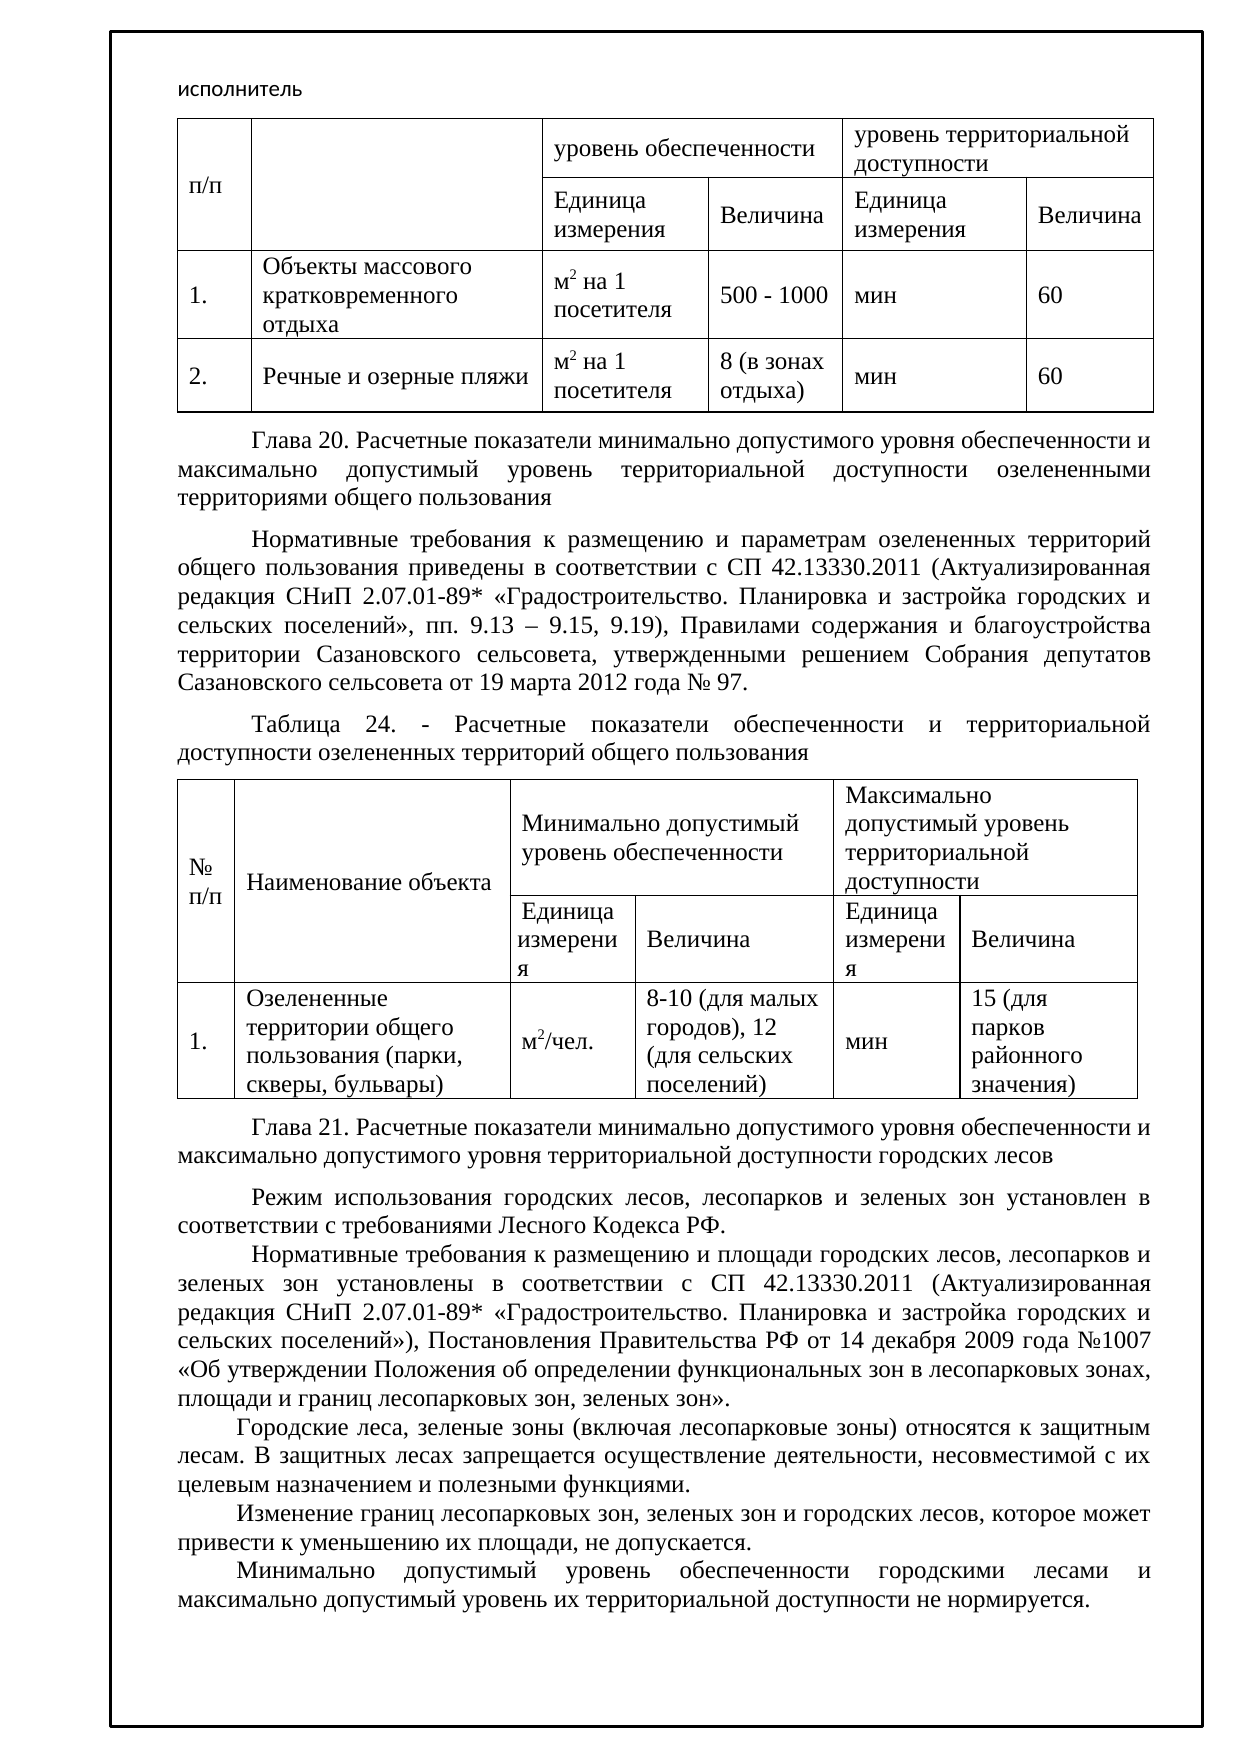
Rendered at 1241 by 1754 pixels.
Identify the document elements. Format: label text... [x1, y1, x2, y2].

table_cell мин [834, 983, 959, 1098]
table_cell Озелененные территории общего пользования (парки, скверы, бульвары) [235, 983, 510, 1098]
table_cell м2 на 1 посетителя [543, 339, 708, 411]
table_cell 15 (для парков районного значения) [961, 983, 1137, 1098]
table_header № п/п [178, 119, 251, 250]
table_cell м2 на 1 посетителя [543, 251, 708, 338]
text Глава 20. Расчетные показатели минимально допустимого уровня обеспеченности и максимально допустимый уровень территориальной доступности озелененными территориями общего пользования [177, 425, 1152, 511]
text Таблица 24. - Расчетные показатели обеспеченности и территориальной доступности озелененных территорий общего пользования [177, 709, 1152, 766]
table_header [252, 119, 542, 250]
text Режим использования городских лесов, лесопарков и зеленых зон установлен в соответствии с требованиями Лесного Кодекса РФ. [177, 1182, 1152, 1239]
text Нормативные требования к размещению и параметрам озелененных территорий общего пользования приведены в соответствии с СП 42.13330.2011 (Актуализированная редакция СНиП 2.07.01-89* «Градостроительство. Планировка и застройка городских и сельских поселений», пп. 9.13 – 9.15, 9.19), Правилами содержания и благоустройства территории Сазановского сельсовета, утвержденными решением Собрания депутатов Сазановского сельсовета от 19 марта 2012 года № 97. [177, 524, 1152, 696]
table_header Наименование объекта [235, 780, 510, 982]
table_cell Величина [961, 896, 1137, 982]
text Нормативные требования к размещению и площади городских лесов, лесопарков и зеленых зон установлены в соответствии с СП 42.13330.2011 (Актуализированная редакция СНиП 2.07.01-89* «Градостроительство. Планировка и застройка городских и сельских поселений»), Постановления Правительства РФ от 14 декабря 2009 года №1007 «Об утверждении Положения об определении функциональных зон в лесопарковых зонах, площади и границ лесопарковых зон, зеленых зон». [177, 1239, 1152, 1412]
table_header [543, 119, 842, 177]
table_cell м2/чел. [511, 983, 635, 1098]
table_header Минимально допустимый уровень обеспеченности [511, 780, 833, 895]
table_cell 60 [1027, 339, 1153, 411]
table_cell Единица измерения [834, 896, 959, 982]
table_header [843, 119, 1153, 177]
table_cell Величина [709, 178, 842, 250]
text Изменение границ лесопарковых зон, зеленых зон и городских лесов, которое может привести к уменьшению их площади, не допускается. [177, 1498, 1152, 1555]
table_cell Объекты массового кратковременного отдыха [252, 251, 542, 338]
table_cell Единица измерения [543, 178, 708, 250]
text Глава 21. Расчетные показатели минимально допустимого уровня обеспеченности и максимально допустимого уровня территориальной доступности городских лесов [177, 1112, 1152, 1169]
table_cell мин [843, 251, 1026, 338]
table_cell 8-10 (для малых городов), 12 (для сельских поселений) [636, 983, 833, 1098]
table_cell Величина [1027, 178, 1153, 250]
table_cell Величина [636, 896, 833, 982]
table_cell 500 - 1000 [709, 251, 842, 338]
table_cell 1. [178, 251, 251, 338]
table_cell 1. [178, 983, 234, 1098]
table_cell мин [843, 339, 1026, 411]
table_cell 8 (в зонах отдыха) [709, 339, 842, 411]
text Городские леса, зеленые зоны (включая лесопарковые зоны) относятся к защитным лесам. В защитных лесах запрещается осуществление деятельности, несовместимой с их целевым назначением и полезными функциями. [177, 1412, 1152, 1498]
text Минимально допустимый уровень обеспеченности городскими лесами и максимально допустимый уровень их территориальной доступности не нормируется. [177, 1555, 1152, 1613]
table_cell 2. [178, 339, 251, 411]
table_cell Единица измерения [511, 896, 635, 982]
table_cell Единица измерения [843, 178, 1026, 250]
table_header № п/п [178, 780, 234, 982]
table_cell 60 [1027, 251, 1153, 338]
table_header Максимально допустимый уровень территориальной доступности [834, 780, 1137, 895]
table_cell Речные и озерные пляжи [252, 339, 542, 411]
